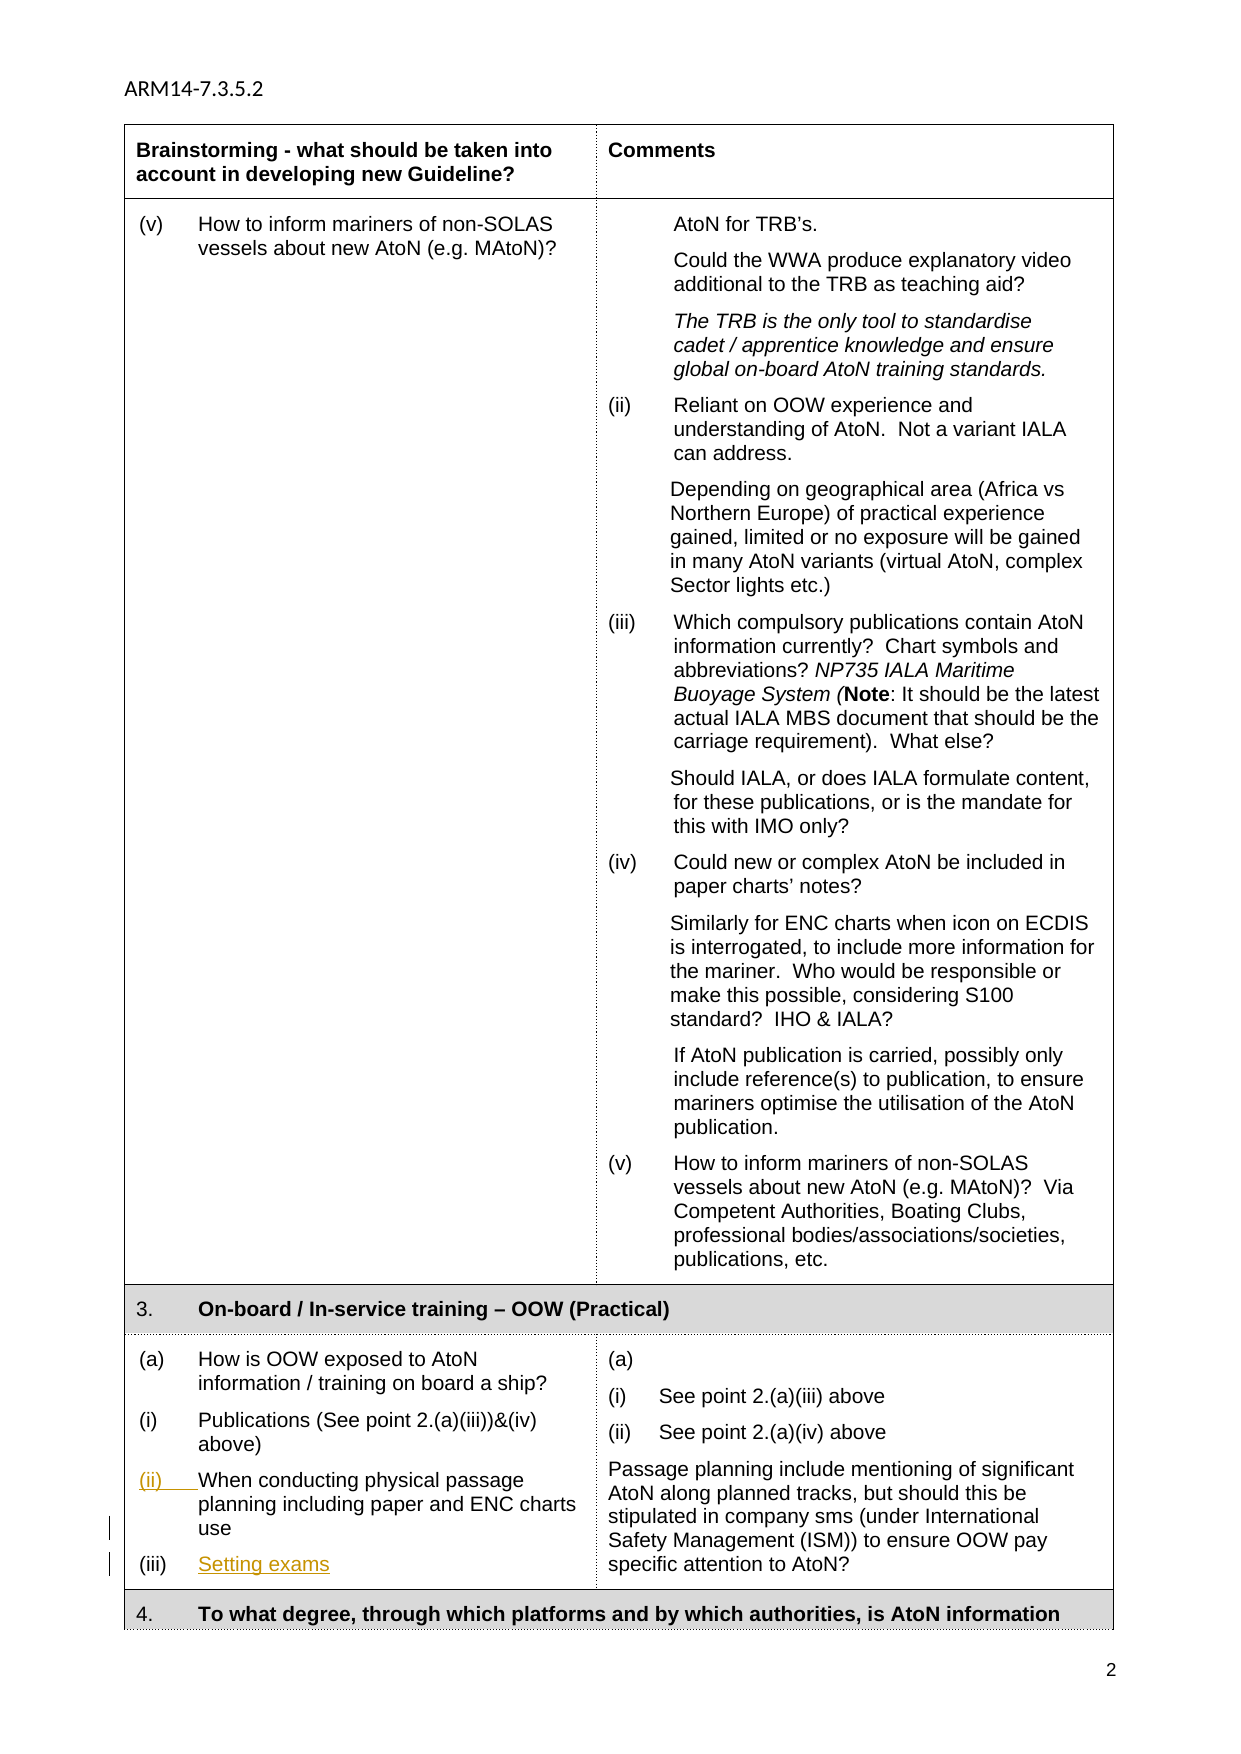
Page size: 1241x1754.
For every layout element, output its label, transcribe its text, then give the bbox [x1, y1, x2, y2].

table_cell How is OOW exposed to AtoN information / training on board a ship? Publications (See point 2.(a)(iii))&(iv) above) When conducting physical passage planning including paper and ENC charts use [125, 1334, 597, 1589]
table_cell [597, 199, 1113, 1283]
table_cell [125, 199, 597, 1283]
table_cell On-board / In-service training – OOW (Practical) [125, 1285, 1113, 1333]
table_header Brainstorming - what should be taken into account in developing new Guideline? [125, 125, 597, 198]
table_cell See point 2.(a)(iii) above See point 2.(a)(iv) above Passage planning include mentioning of significant AtoN along planned tracks, but should this be stipulated in company sms (under International Safety Management (ISM)) to ensure OOW pay specific attention to AtoN? [597, 1334, 1113, 1589]
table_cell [125, 1590, 1113, 1629]
table_header Comments [597, 125, 1113, 198]
